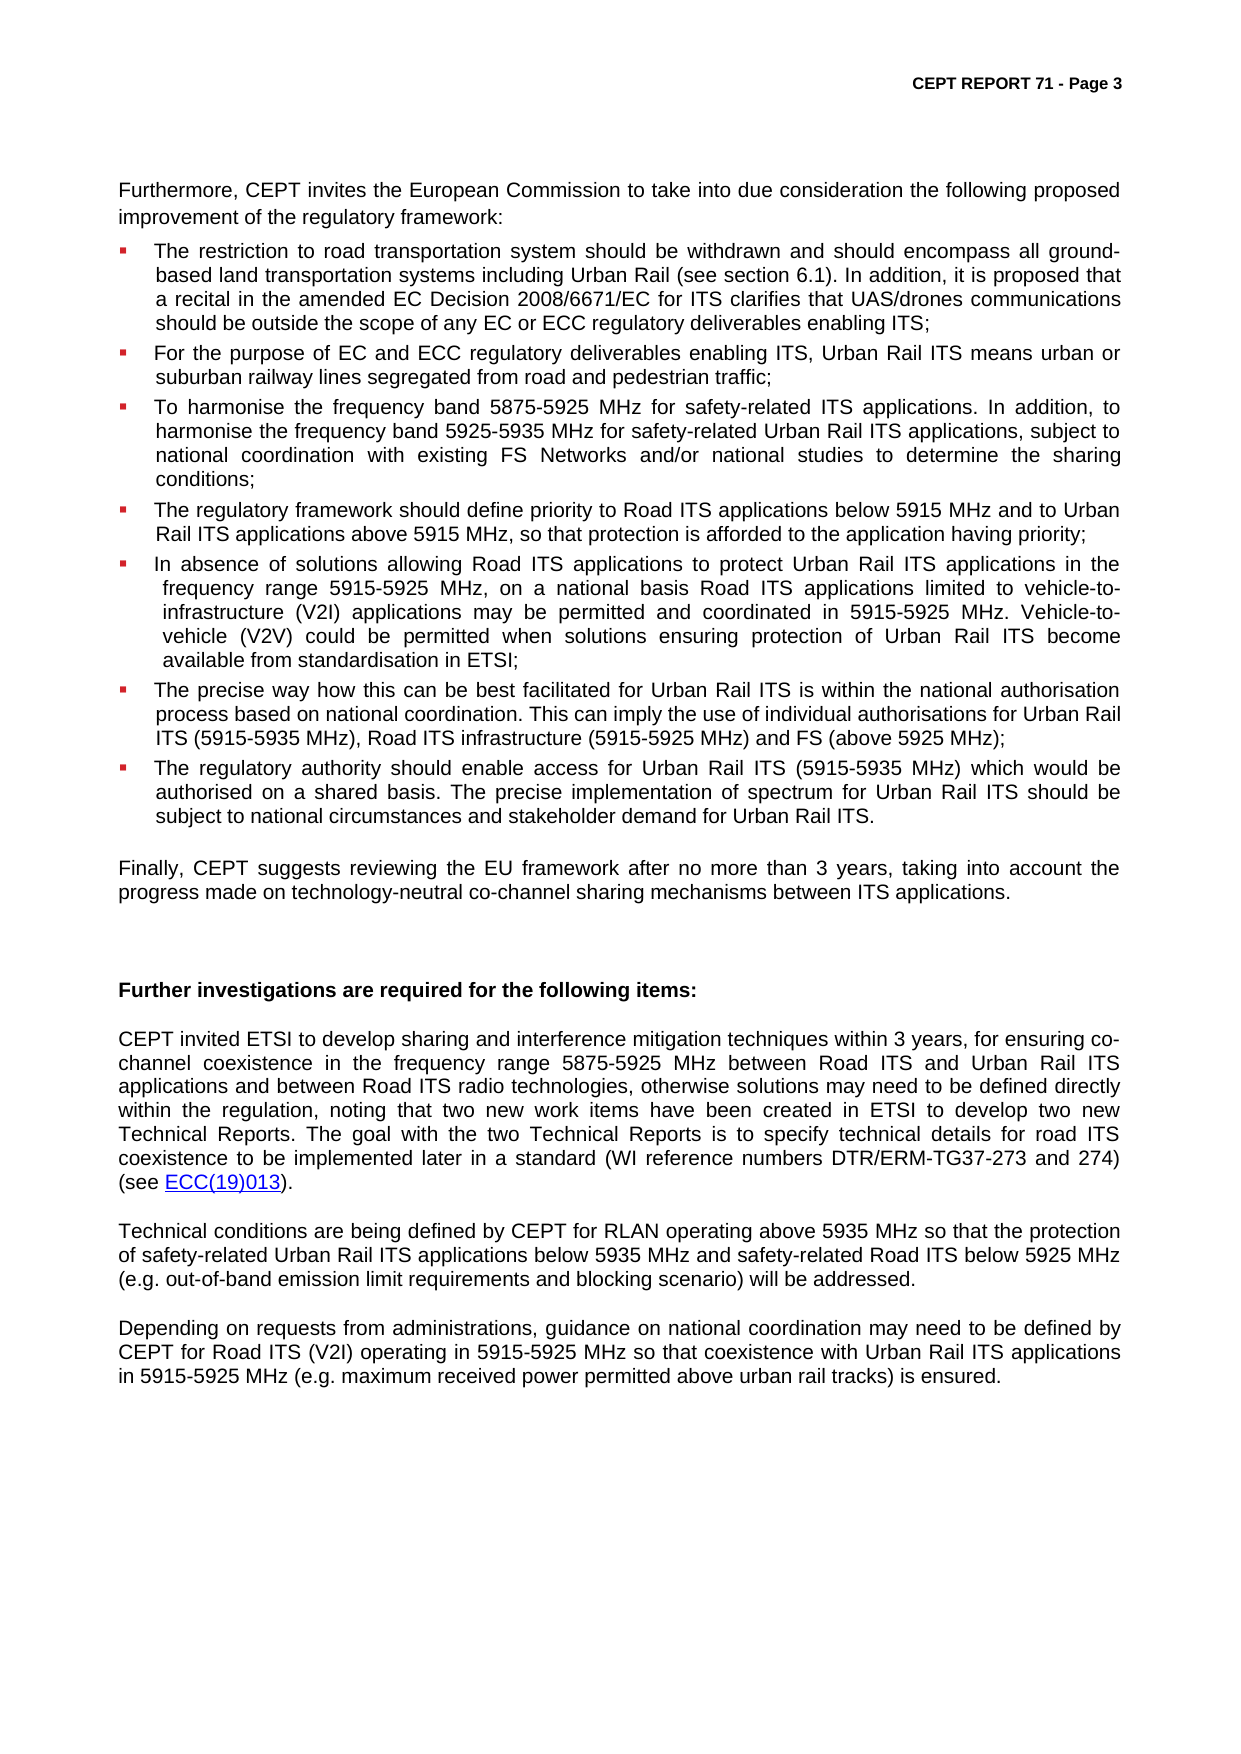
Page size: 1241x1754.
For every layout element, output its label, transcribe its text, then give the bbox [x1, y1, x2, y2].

text Further investigations are required for the following items: [118, 977, 1122, 1001]
text The precise way how this can be best facilitated for Urban Rail ITS is within the national authorisation process based on national coordination. This can imply the use of individual authorisations for Urban Rail ITS (5915-5935 MHz), Road ITS infrastructure (5915-5925 MHz) and FS (above 5925 MHz); [118, 678, 1122, 750]
text In absence of solutions allowing Road ITS applications to protect Urban Rail ITS applications in the frequency range 5915-5925 MHz, on a national basis Road ITS applications limited to vehicle-to-infrastructure (V2I) applications may be permitted and coordinated in 5915-5925 MHz. Vehicle-to-vehicle (V2V) could be permitted when solutions ensuring protection of Urban Rail ITS become available from standardisation in ETSI; [118, 552, 1122, 672]
text For the purpose of EC and ECC regulatory deliverables enabling ITS, Urban Rail ITS means urban or suburban railway lines segregated from road and pedestrian traffic; [118, 341, 1122, 389]
text Technical conditions are being defined by CEPT for RLAN operating above 5935 MHz so that the protection of safety-related Urban Rail ITS applications below 5935 MHz and safety-related Road ITS below 5925 MHz (e.g. out-of-band emission limit requirements and blocking scenario) will be addressed. [118, 1219, 1122, 1291]
list Finally, CEPT suggests reviewing the EU framework after no more than 3 years, taking into account the progress made on technology-neutral co-channel sharing mechanisms between ITS applications. [118, 856, 1122, 903]
text The regulatory authority should enable access for Urban Rail ITS (5915-5935 MHz) which would be authorised on a shared basis. The precise implementation of spectrum for Urban Rail ITS should be subject to national circumstances and stakeholder demand for Urban Rail ITS. [118, 756, 1122, 828]
text The regulatory framework should define priority to Road ITS applications below 5915 MHz and to Urban Rail ITS applications above 5915 MHz, so that protection is afforded to the application having priority; [118, 497, 1122, 545]
list Furthermore, CEPT invites the European Commission to take into due consideration the following proposed improvement of the regulatory framework: [118, 177, 1122, 229]
text To harmonise the frequency band 5875-5925 MHz for safety-related ITS applications. In addition, to harmonise the frequency band 5925-5935 MHz for safety-related Urban Rail ITS applications, subject to national coordination with existing FS Networks and/or national studies to determine the sharing conditions; [118, 395, 1122, 491]
text CEPT invited ETSI to develop sharing and interference mitigation techniques within 3 years, for ensuring co-channel coexistence in the frequency range 5875-5925 MHz between Road ITS and Urban Rail ITS applications and between Road ITS radio technologies, otherwise solutions may need to be defined directly within the regulation, noting that two new work items have been created in ETSI to develop two new Technical Reports. The goal with the two Technical Reports is to specify technical details for road ITS coexistence to be implemented later in a standard (WI reference numbers DTR/ERM-TG37-273 and 274) (see ECC(19)013). [118, 1026, 1122, 1194]
text The restriction to road transportation system should be withdrawn and should encompass all ground-based land transportation systems including Urban Rail (see section 6.1). In addition, it is proposed that a recital in the amended EC Decision 2008/6671/EC for ITS clarifies that UAS/drones communications should be outside the scope of any EC or ECC regulatory deliverables enabling ITS; [118, 239, 1122, 335]
text Depending on requests from administrations, guidance on national coordination may need to be defined by CEPT for Road ITS (V2I) operating in 5915-5925 MHz so that coexistence with Urban Rail ITS applications in 5915-5925 MHz (e.g. maximum received power permitted above urban rail tracks) is ensured. [118, 1316, 1122, 1388]
